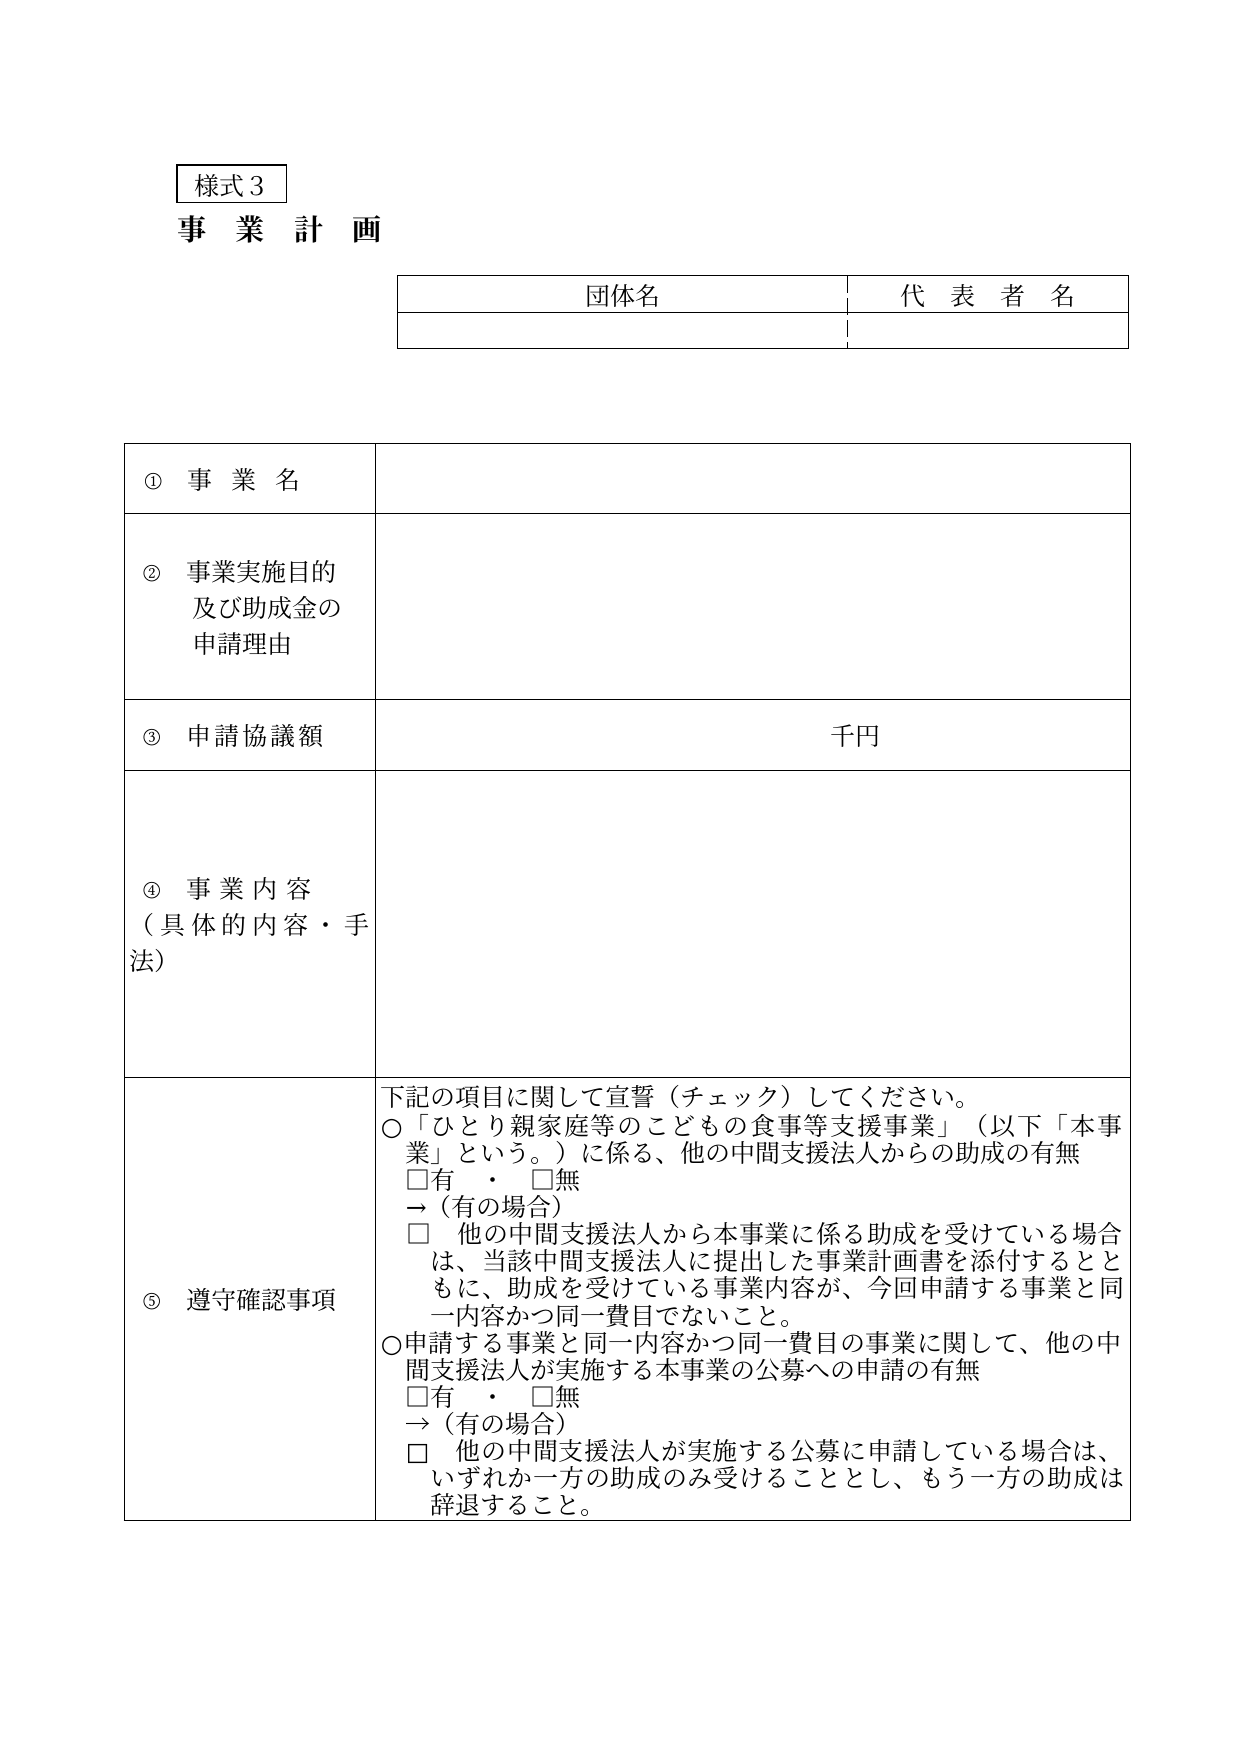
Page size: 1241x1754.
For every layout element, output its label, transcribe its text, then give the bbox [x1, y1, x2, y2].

table_header ① 事業名 [125, 444, 375, 512]
table_cell [376, 771, 1130, 1077]
table_cell ② 事業実施目的 及び助成金の 申請理由 [125, 514, 375, 699]
table_cell ③ 申請協議額 [125, 700, 375, 770]
table_cell [848, 313, 1128, 347]
table_cell [376, 514, 1130, 699]
table_header 代 表 者 名 [848, 276, 1128, 312]
table_cell ④ 事業内容 （具体的内容・手法） [125, 771, 375, 1077]
table_cell [398, 313, 847, 347]
table_cell ⑤ 遵守確認事項 [125, 1078, 375, 1520]
table_header [376, 444, 1130, 512]
table_cell 下記の項目に関して宣誓（チェック）してください。 ○「ひとり親家庭等のこどもの食事等支援事業」（以下「本事業」という。）に係る、他の中間支援法人からの助成の有無 □有 ・ □無 →（有の場合） □ 他の中間支援法人から本事業に係る助成を受けている場合は、当該中間支援法人に提出した事業計画書を添付するとともに、助成を受けている事業内容が、今回申請する事業と同一内容かつ同一費目でないこと。 ○申請する事業と同一内容かつ同一費目の事業に関して、他の中間支援法人が実施する本事業の公募への申請の有無 □有 ・ □無 →（有の場合） □ 他の中間支援法人が実施する公募に申請している場合は、いずれか一方の助成のみ受けることとし、もう一方の助成は辞退すること。 [376, 1078, 1130, 1520]
table_header 団体名 [398, 276, 847, 312]
table_cell 千円 [376, 700, 1130, 770]
